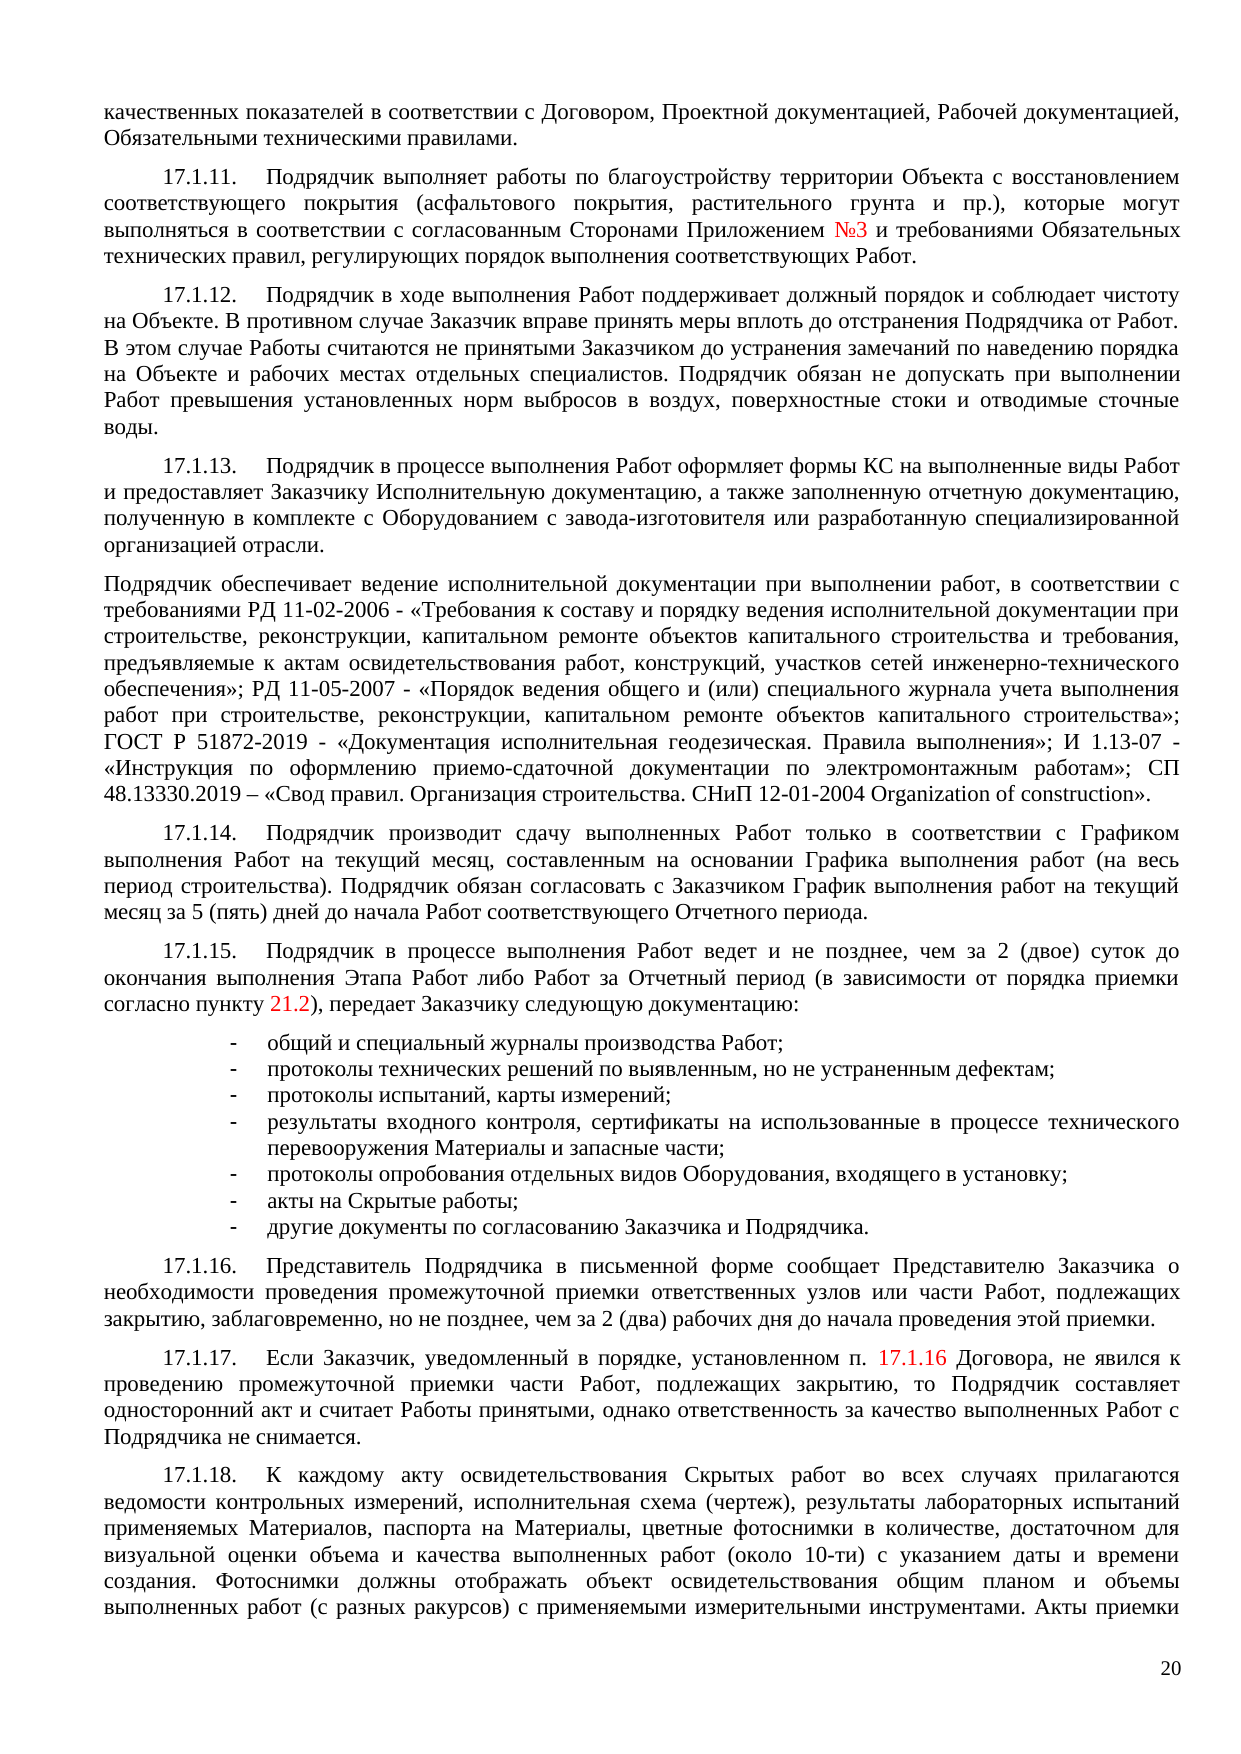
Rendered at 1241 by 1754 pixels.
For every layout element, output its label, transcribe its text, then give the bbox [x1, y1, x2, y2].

text Подрядчик производит сдачу выполненных Работ только в соответствии с Графиком выполнения Работ на текущий месяц, составленным на основании Графика выполнения работ (на весь период строительства). Подрядчик обязан согласовать с Заказчиком График выполнения работ на текущий месяц за 5 (пять) дней до начала Работ соответствующего Отчетного периода. [103, 819, 1181, 925]
text акты на Скрытые работы; [230, 1187, 1181, 1213]
text другие документы по согласованию Заказчика и Подрядчика. [230, 1213, 1181, 1239]
text Подрядчик выполняет работы по благоустройству территории Объекта с восстановлением соответствующего покрытия (асфальтового покрытия, растительного грунта и пр.), которые могут выполняться в соответствии с согласованным Сторонами Приложением №3 и требованиями Обязательных технических правил, регулирующих порядок выполнения соответствующих Работ. [103, 163, 1181, 268]
text Представитель Подрядчика в письменной форме сообщает Представителю Заказчика о необходимости проведения промежуточной приемки ответственных узлов или части Работ, подлежащих закрытию, заблаговременно, но не позднее, чем за 2 (два) рабочих дня до начала проведения этой приемки. [103, 1252, 1181, 1331]
text Если Заказчик, уведомленный в порядке, установленном п. 17.1.16 Договора, не явился к проведению промежуточной приемки части Работ, подлежащих закрытию, то Подрядчик составляет односторонний акт и считает Работы принятыми, однако ответственность за качество выполненных Работ с Подрядчика не снимается. [103, 1344, 1181, 1449]
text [103, 1462, 1181, 1620]
list Подрядчик обеспечивает ведение исполнительной документации при выполнении работ, в соответствии с требованиями РД 11-02-2006 - «Требования к составу и порядку ведения исполнительной документации при строительстве, реконструкции, капитальном ремонте объектов капитального строительства и требования, предъявляемые к актам освидетельствования работ, конструкций, участков сетей инженерно-технического обеспечения»; РД 11-05-2007 - «Порядок ведения общего и (или) специального журнала учета выполнения работ при строительстве, реконструкции, капитальном ремонте объектов капитального строительства»; ГОСТ Р 51872-2019 - «Документация исполнительная геодезическая. Правила выполнения»; И 1.13-07 - «Инструкция по оформлению приемо-сдаточной документации по электромонтажным работам»; СП 48.13330.2019 – «Свод правил. Организация строительства. СНиП 12-01-2004 Organization of construction». [103, 569, 1181, 807]
text протоколы опробования отдельных видов Оборудования, входящего в установку; [230, 1161, 1181, 1187]
text протоколы технических решений по выявленным, но не устраненным дефектам; [230, 1055, 1181, 1081]
text Подрядчик в процессе выполнения Работ оформляет формы КС на выполненные виды Работ и предоставляет Заказчику Исполнительную документацию, а также заполненную отчетную документацию, полученную в комплекте с Оборудованием с завода-изготовителя или разработанную специализированной организацией отрасли. [103, 452, 1181, 557]
text общий и специальный журналы производства Работ; [230, 1029, 1181, 1055]
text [103, 98, 1181, 151]
text протоколы испытаний, карты измерений; [230, 1081, 1181, 1108]
text Подрядчик в процессе выполнения Работ ведет и не позднее, чем за 2 (двое) суток до окончания выполнения Этапа Работ либо Работ за Отчетный период (в зависимости от порядка приемки согласно пункту 21.2), передает Заказчику следующую документацию: [103, 937, 1181, 1016]
text Подрядчик в ходе выполнения Работ поддерживает должный порядок и соблюдает чистоту на Объекте. В противном случае Заказчик вправе принять меры вплоть до отстранения Подрядчика от Работ. В этом случае Работы считаются не принятыми Заказчиком до устранения замечаний по наведению порядка на Объекте и рабочих местах отдельных специалистов. Подрядчик обязан не допускать при выполнении Работ превышения установленных норм выбросов в воздух, поверхностные стоки и отводимые сточные воды. [103, 281, 1181, 439]
text результаты входного контроля, сертификаты на использованные в процессе технического перевооружения Материалы и запасные части; [230, 1108, 1181, 1161]
